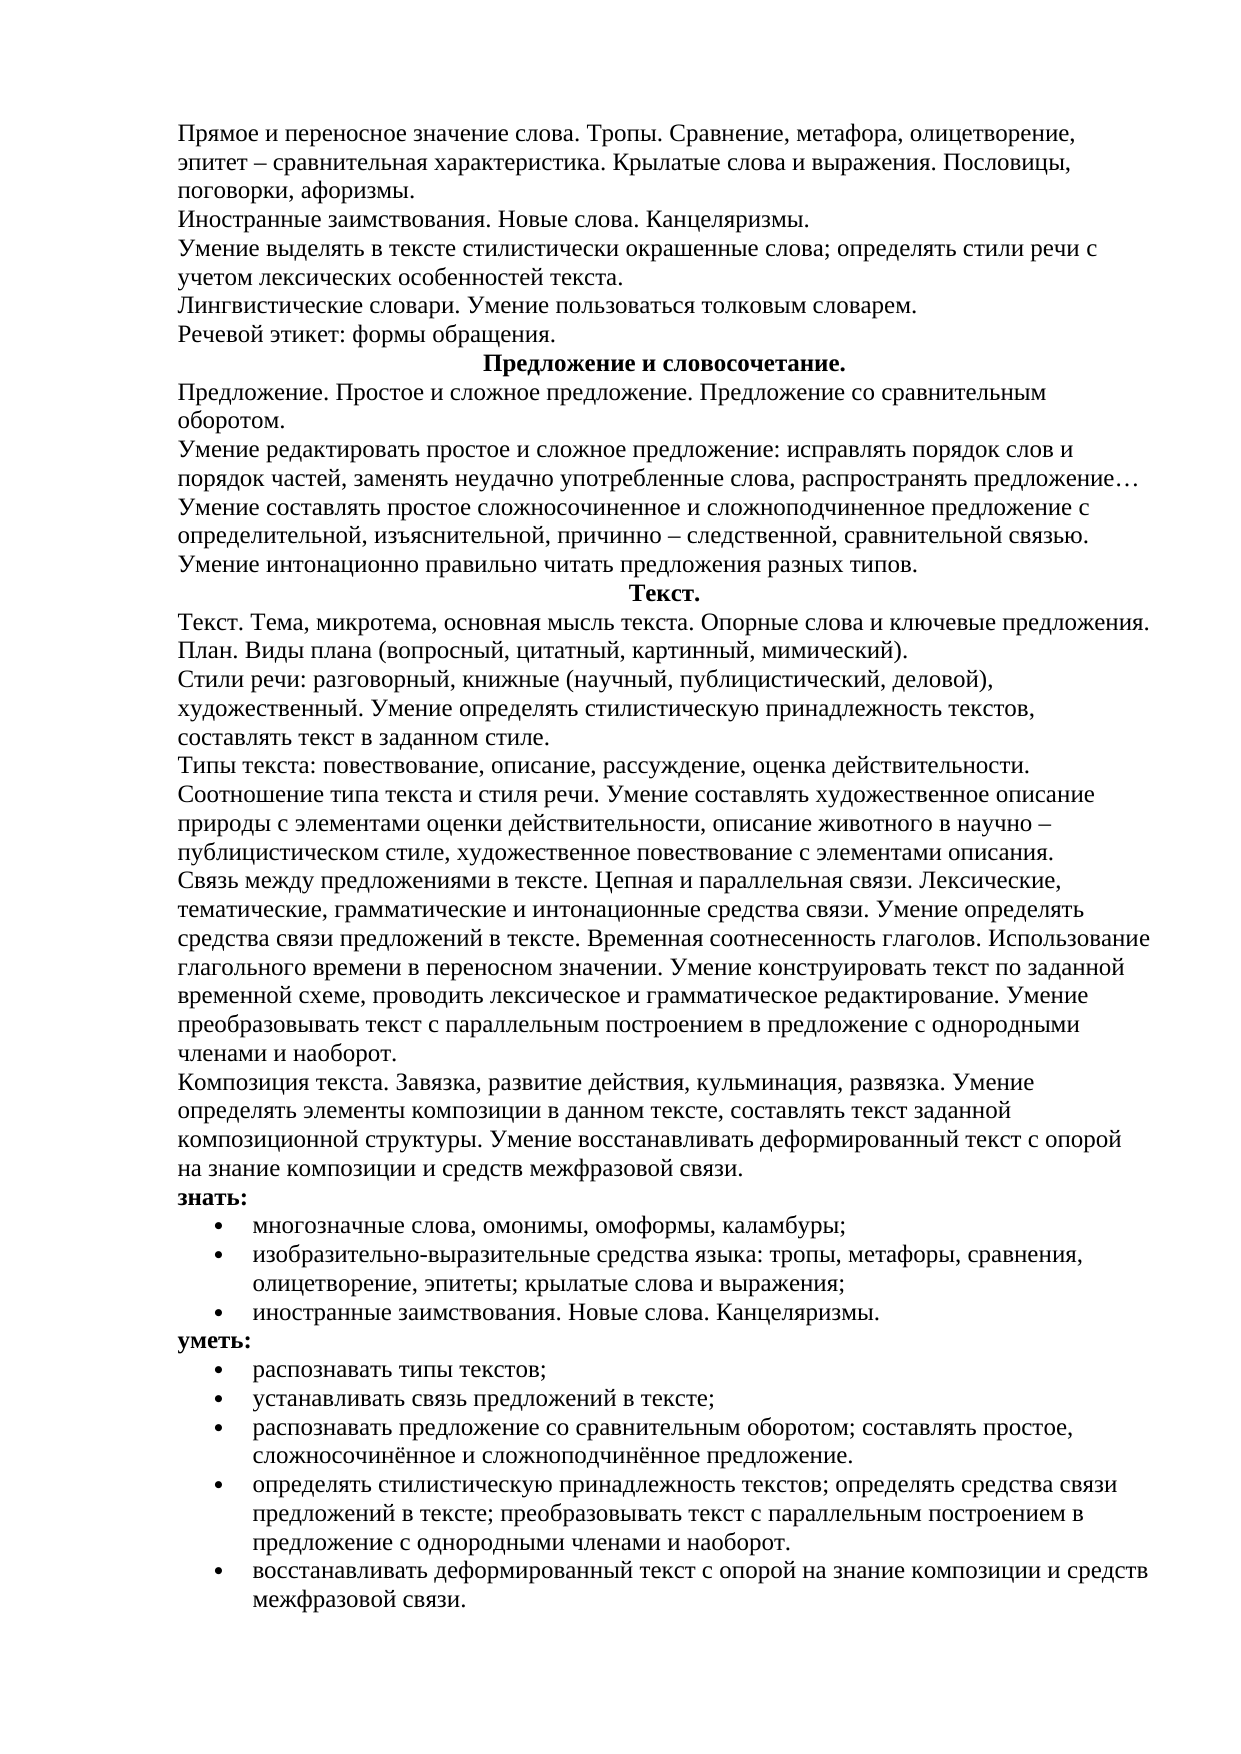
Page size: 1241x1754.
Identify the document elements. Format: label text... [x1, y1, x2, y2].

text Лингвистические словари. Умение пользоваться толковым словарем. [177, 291, 1152, 319]
text Умение составлять простое сложносочиненное и сложноподчиненное предложение с определительной, изъяснительной, причинно – следственной, сравнительной связью. Умение интонационно правильно читать предложения разных типов. [177, 492, 1152, 578]
list распознавать типы текстов; [215, 1354, 1152, 1383]
text Стили речи: разговорный, книжные (научный, публицистический, деловой), художественный. Умение определять стилистическую принадлежность текстов, составлять текст в заданном стиле. [177, 664, 1152, 751]
text Прямое и переносное значение слова. Тропы. Сравнение, метафора, олицетворение, эпитет – сравнительная характеристика. Крылатые слова и выражения. Пословицы, поговорки, афоризмы. [177, 118, 1152, 204]
list многозначные слова, омонимы, омоформы, каламбуры; [215, 1211, 1152, 1239]
text Предложение и словосочетание. [177, 348, 1152, 377]
text Предложение. Простое и сложное предложение. Предложение со сравнительным оборотом. [177, 377, 1152, 434]
text Композиция текста. Завязка, развитие действия, кульминация, развязка. Умение определять элементы композиции в данном тексте, составлять текст заданной композиционной структуры. Умение восстанавливать деформированный текст с опорой на знание композиции и средств межфразовой связи. [177, 1067, 1152, 1182]
list восстанавливать деформированный текст с опорой на знание композиции и средств межфразовой связи. [215, 1556, 1152, 1613]
text Умение редактировать простое и сложное предложение: исправлять порядок слов и порядок частей, заменять неудачно употребленные слова, распространять предложение… [177, 434, 1152, 492]
list иностранные заимствования. Новые слова. Канцеляризмы. [215, 1297, 1152, 1326]
text Связь между предложениями в тексте. Цепная и параллельная связи. Лексические, тематические, грамматические и интонационные средства связи. Умение определять средства связи предложений в тексте. Временная соотнесенность глаголов. Использование глагольного времени в переносном значении. Умение конструировать текст по заданной временной схеме, проводить лексическое и грамматическое редактирование. Умение преобразовывать текст с параллельным построением в предложение с однородными членами и наоборот. [177, 866, 1152, 1067]
text знать: [177, 1182, 1152, 1211]
list изобразительно-выразительные средства языка: тропы, метафоры, сравнения, олицетворение, эпитеты; крылатые слова и выражения; [215, 1239, 1152, 1297]
list определять стилистическую принадлежность текстов; определять средства связи предложений в тексте; преобразовывать текст с параллельным построением в предложение с однородными членами и наоборот. [215, 1469, 1152, 1556]
list устанавливать связь предложений в тексте; [215, 1383, 1152, 1412]
text Речевой этикет: формы обращения. [177, 319, 1152, 348]
text Умение выделять в тексте стилистически окрашенные слова; определять стили речи с учетом лексических особенностей текста. [177, 233, 1152, 291]
text Иностранные заимствования. Новые слова. Канцеляризмы. [177, 204, 1152, 233]
text Типы текста: повествование, описание, рассуждение, оценка действительности. Соотношение типа текста и стиля речи. Умение составлять художественное описание природы с элементами оценки действительности, описание животного в научно – публицистическом стиле, художественное повествование с элементами описания. [177, 751, 1152, 866]
text Текст. Тема, микротема, основная мысль текста. Опорные слова и ключевые предложения. План. Виды плана (вопросный, цитатный, картинный, мимический). [177, 607, 1152, 664]
list распознавать предложение со сравнительным оборотом; составлять простое, сложносочинённое и сложноподчинённое предложение. [215, 1412, 1152, 1469]
text Текст. [177, 578, 1152, 607]
text уметь: [177, 1326, 1152, 1354]
